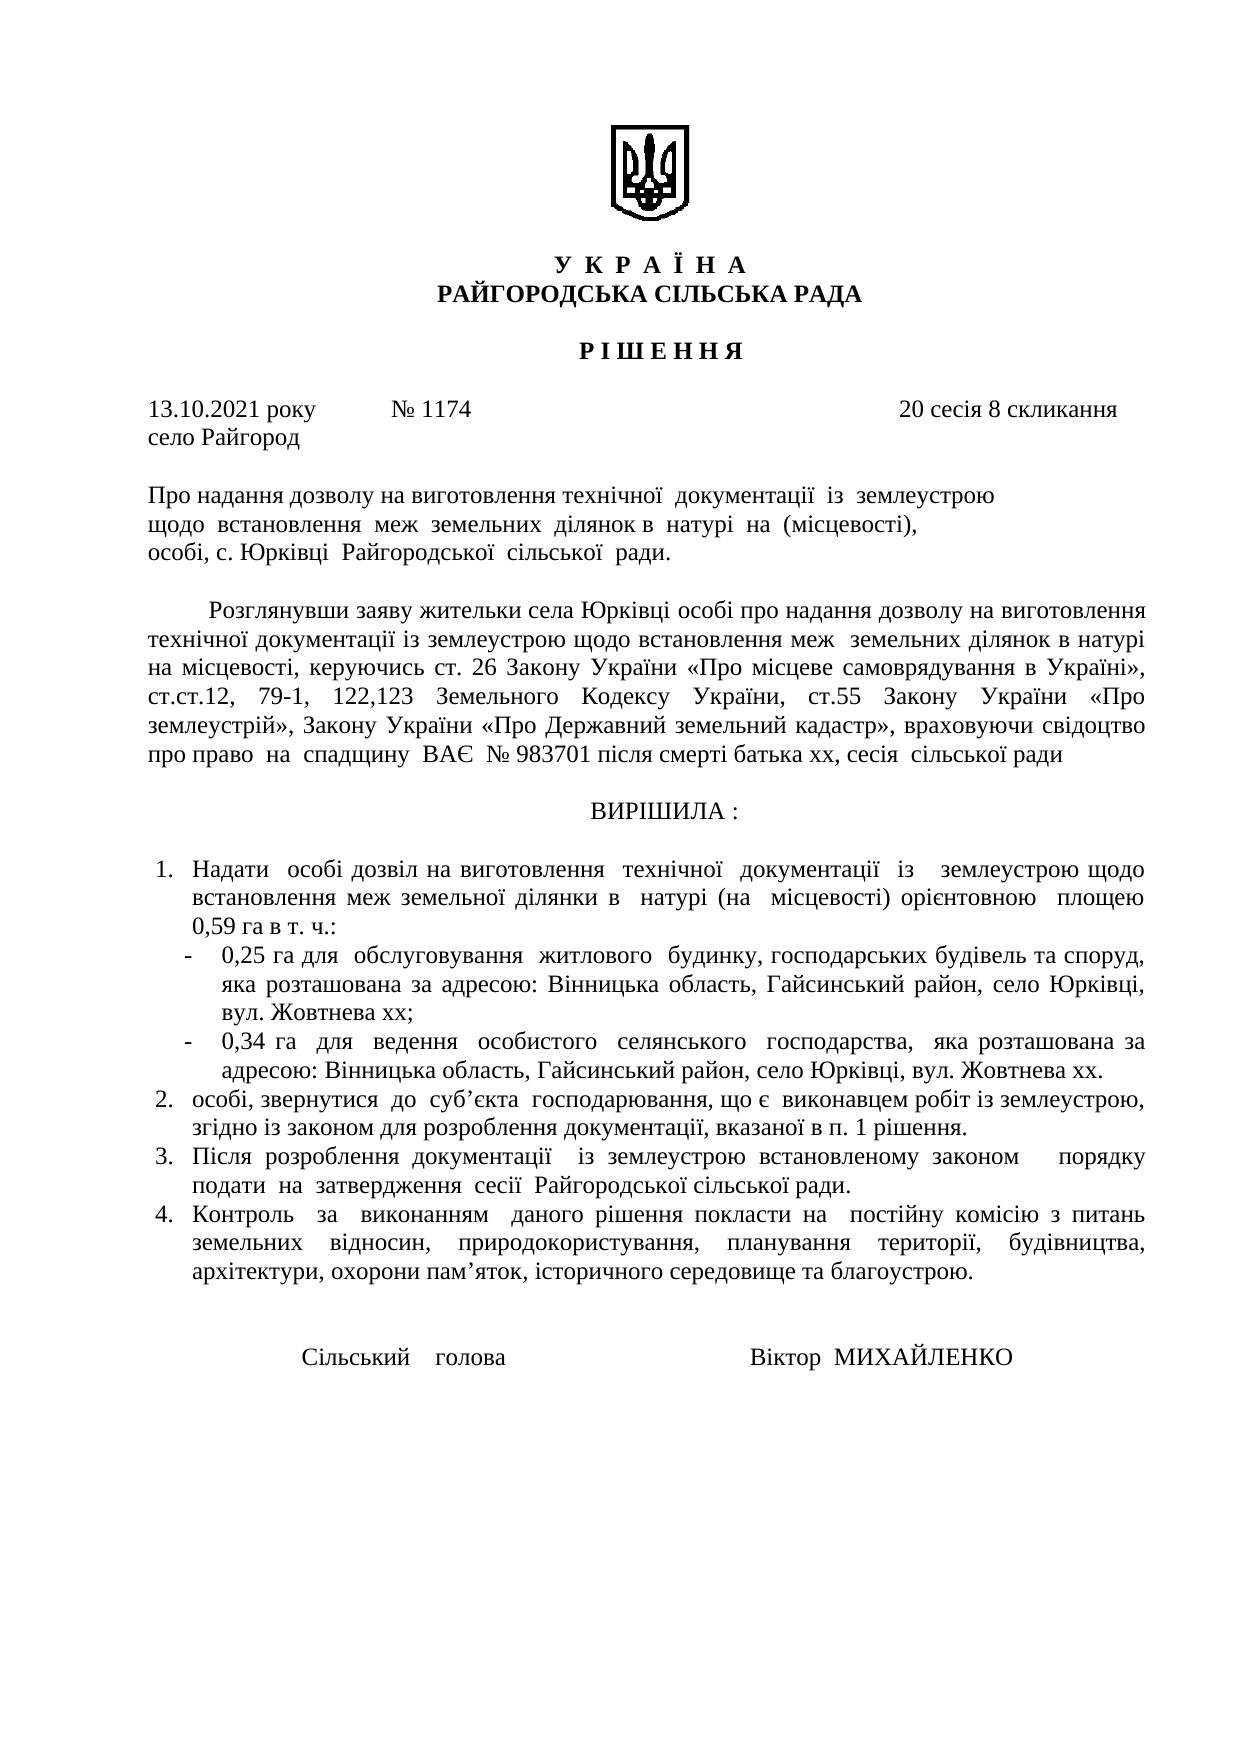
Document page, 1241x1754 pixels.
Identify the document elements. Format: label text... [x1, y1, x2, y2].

picture [609, 122, 690, 222]
list Після розроблення документації із землеустрою встановленому законом порядку подати на затвердження сесії Райгородської сільської ради. [155, 1141, 1146, 1199]
text Р І Ш Е Н Н Я [443, 336, 1152, 365]
text 13.10.2021 року № 1174 20 сесія 8 скликання [148, 394, 1152, 422]
text ВИРІШИЛА : [516, 796, 1146, 825]
list Надати особі дозвіл на виготовлення технічної документації із землеустрою щодо встановлення меж земельної ділянки в натурі (на місцевості) орієнтовною площею 0,59 га в т. ч.: [155, 854, 1146, 940]
text РАЙГОРОДСЬКА СІЛЬСЬКА РАДА [148, 279, 1152, 307]
text Сільський голова Віктор МИХАЙЛЕНКО [221, 1342, 1146, 1371]
list Контроль за виконанням даного рішення покласти на постійну комісію з питань земельних відносин, природокористування, планування території, будівництва, архітектури, охорони пам’яток, історичного середовище та благоустрою. [155, 1199, 1146, 1285]
list 0,34 га для ведення особистого селянського господарства, яка розташована за адресою: Вінницька область, Гайсинський район, село Юрківці, вул. Жовтнева хх. [184, 1026, 1146, 1084]
text село Райгород [148, 422, 1152, 451]
list особі, звернутися до суб’єкта господарювання, що є виконавцем робіт із землеустрою, згідно із законом для розроблення документації, вказаної в п. 1 рішення. [155, 1084, 1146, 1141]
text Про надання дозволу на виготовлення технічної документації із землеустрою [148, 480, 1146, 509]
text особі, с. Юрківці Райгородської сільської ради. [148, 537, 1146, 566]
text щодо встановлення меж земельних ділянок в натурі на (місцевості), [148, 509, 1146, 537]
list 0,25 га для обслуговування житлового будинку, господарських будівель та споруд, яка розташована за адресою: Вінницька область, Гайсинський район, село Юрківці, вул. Жовтнева хх; [184, 940, 1146, 1026]
text У К Р А Ї Н А [148, 250, 1152, 279]
text Розглянувши заяву жительки села Юрківці особі про надання дозволу на виготовлення технічної документації із землеустрою щодо встановлення меж земельних ділянок в натурі на місцевості, керуючись ст. 26 Закону України «Про місцеве самоврядування в Україні», ст.ст.12, 79-1, 122,123 Земельного Кодексу України, ст.55 Закону України «Про землеустрій», Закону України «Про Державний земельний кадастр», враховуючи свідоцтво про право на спадщину ВАЄ № 983701 після смерті батька хх, сесія сільської ради [148, 595, 1146, 767]
